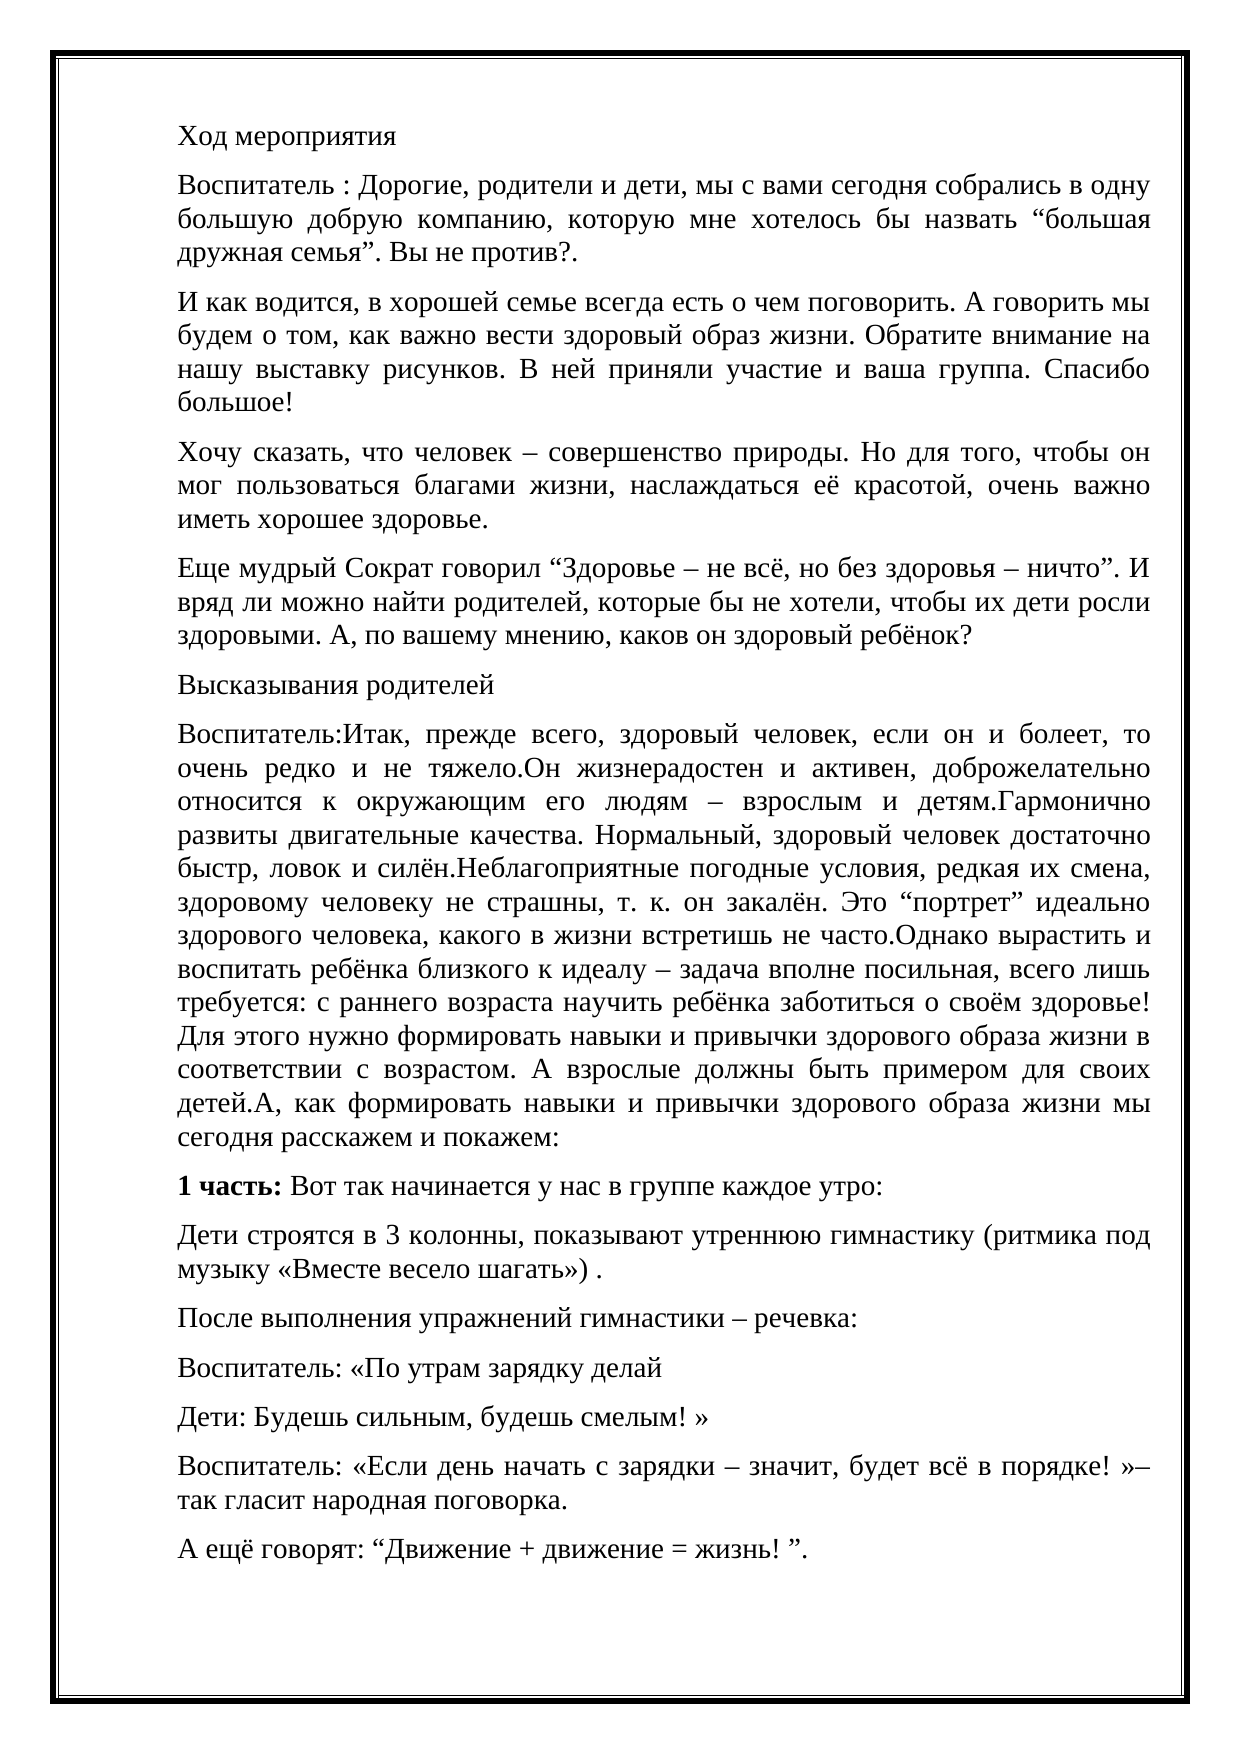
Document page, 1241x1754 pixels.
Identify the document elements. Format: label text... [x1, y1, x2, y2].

text После выполнения упражнений гимнастики – речевка: [177, 1300, 1152, 1334]
text Воспитатель:Итак, прежде всего, здоровый человек, если он и болеет, то очень редко и не тяжело.Он жизнерадостен и активен, доброжелательно относится к окружающим его людям – взрослым и детям.Гармонично развиты двигательные качества. Нормальный, здоровый человек достаточно быстр, ловок и силён.Неблагоприятные погодные условия, редкая их смена, здоровому человеку не страшны, т. к. он закалён. Это “портрет” идеально здорового человека, какого в жизни встретишь не часто.Однако вырастить и воспитать ребёнка близкого к идеалу – задача вполне посильная, всего лишь требуется: с раннего возраста научить ребёнка заботиться о своём здоровье! Для этого нужно формировать навыки и привычки здорового образа жизни в соответствии с возрастом. А взрослые должны быть примером для своих детей.А, как формировать навыки и привычки здорового образа жизни мы сегодня расскажем и покажем: [177, 716, 1152, 1152]
text Дети строятся в 3 колонны, показывают утреннюю гимнастику (ритмика под музыку «Вместе весело шагать») . [177, 1217, 1152, 1284]
text И как водится, в хорошей семье всегда есть о чем поговорить. А говорить мы будем о том, как важно вести здоровый образ жизни. Обратите внимание на нашу выставку рисунков. В ней приняли участие и ваша группа. Спасибо большое! [177, 284, 1152, 418]
text Воспитатель: «По утрам зарядку делай [177, 1350, 1152, 1383]
text А ещё говорят: “Движение + движение = жизнь! ”. [177, 1531, 1152, 1565]
text Воспитатель : Дорогие, родители и дети, мы с вами сегодня собрались в одну большую добрую компанию, которую мне хотелось бы назвать “большая дружная семья”. Вы не против?. [177, 167, 1152, 268]
text Ход мероприятия [177, 118, 1152, 152]
text Высказывания родителей [177, 667, 1152, 700]
text Дети: Будешь сильным, будешь смелым! » [177, 1399, 1152, 1433]
text Хочу сказать, что человек – совершенство природы. Но для того, чтобы он мог пользоваться благами жизни, наслаждаться её красотой, очень важно иметь хорошее здоровье. [177, 434, 1152, 534]
text Воспитатель: «Если день начать с зарядки – значит, будет всё в порядке! »– так гласит народная поговорка. [177, 1448, 1152, 1516]
text Еще мудрый Сократ говорил “Здоровье – не всё, но без здоровья – ничто”. И вряд ли можно найти родителей, которые бы не хотели, чтобы их дети росли здоровыми. А, по вашему мнению, каков он здоровый ребёнок? [177, 550, 1152, 651]
text 1 часть: Вот так начинается у нас в группе каждое утро: [177, 1168, 1152, 1202]
